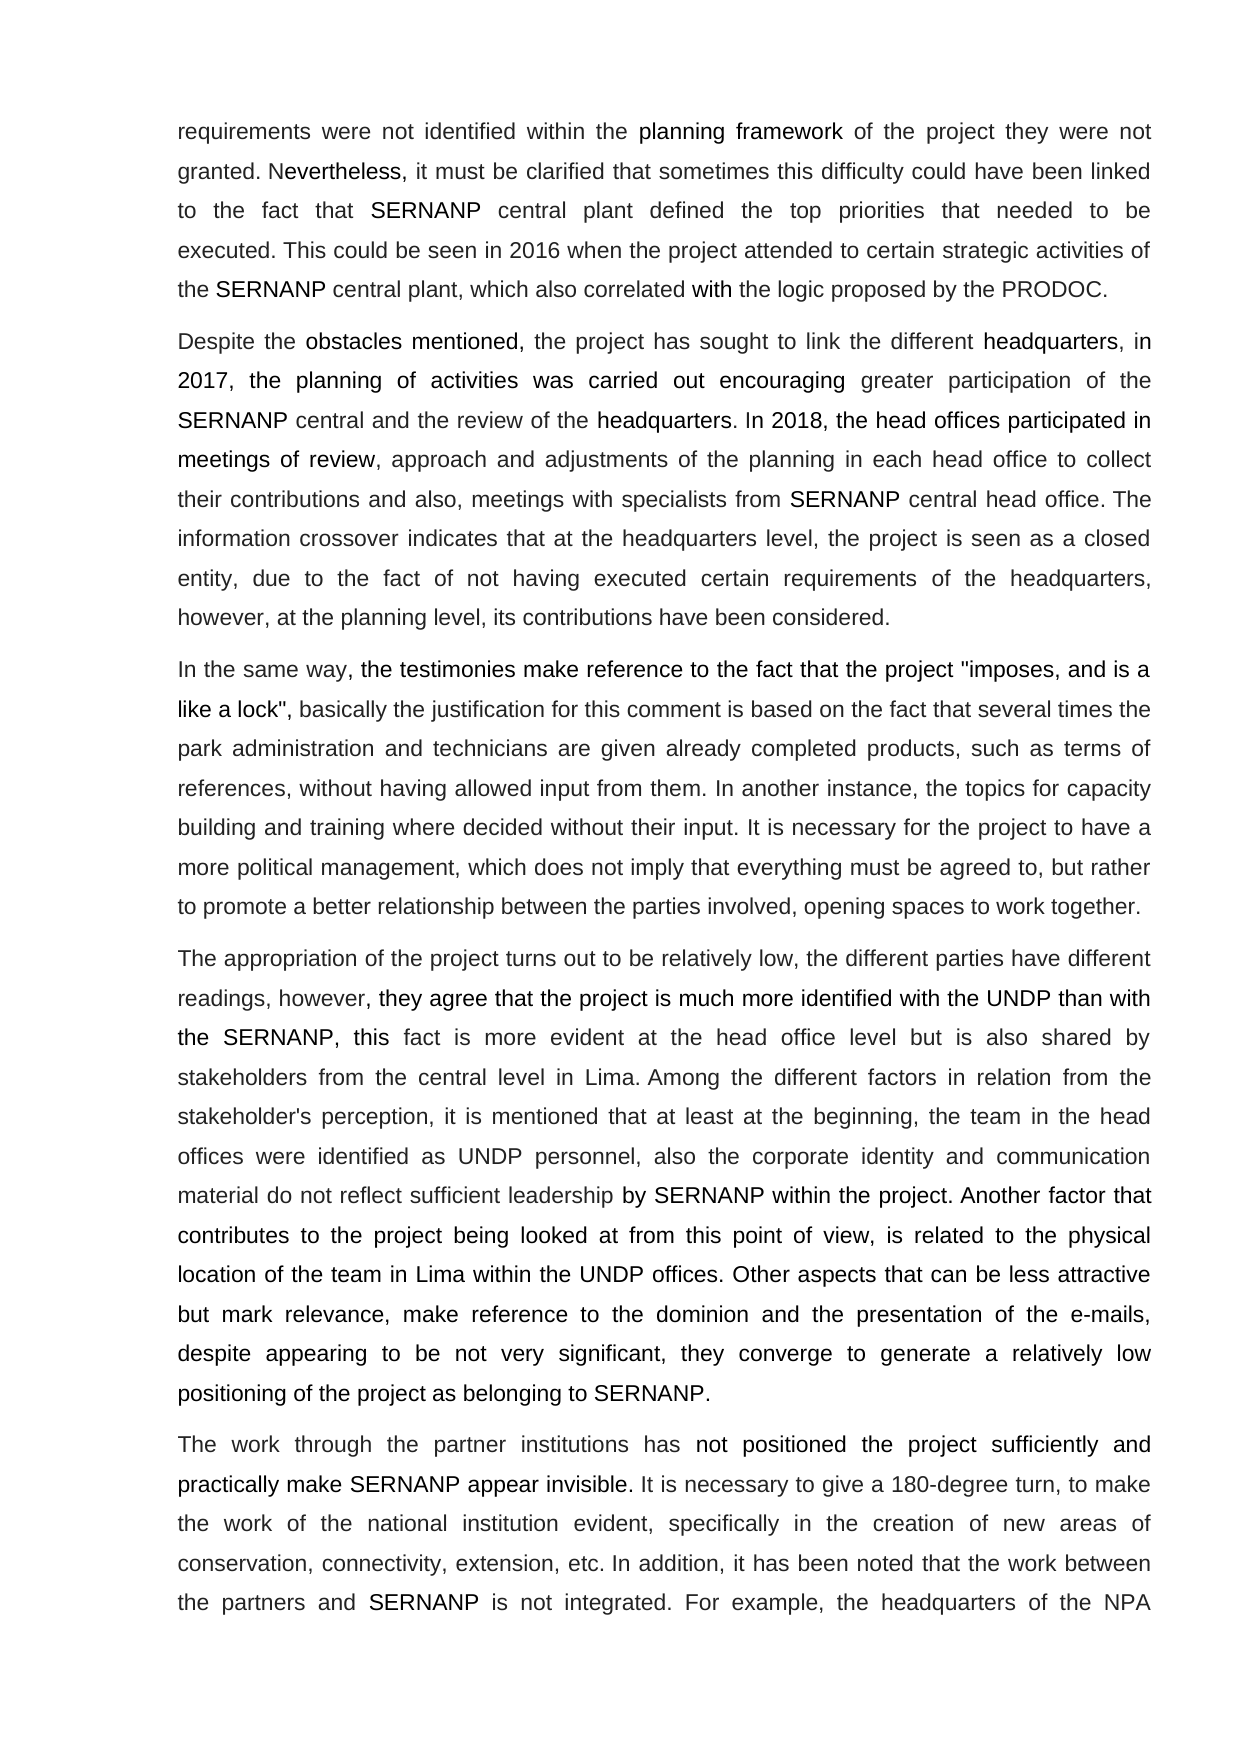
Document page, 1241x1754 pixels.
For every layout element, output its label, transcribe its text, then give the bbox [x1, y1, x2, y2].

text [177, 1431, 1152, 1616]
text Despite the obstacles mentioned, the project has sought to link the different headquarters, in 2017, the planning of activities was carried out encouraging greater participation of the SERNANP central and the review of the headquarters. In 2018, the head offices participated in meetings of review, approach and adjustments of the planning in each head office to collect their contributions and also, meetings with specialists from SERNANP central head office. The information crossover indicates that at the headquarters level, the project is seen as a closed entity, due to the fact of not having executed certain requirements of the headquarters, however, at the planning level, its contributions have been considered. [177, 328, 1152, 631]
text In the same way, the testimonies make reference to the fact that the project "imposes, and is a like a lock", basically the justification for this comment is based on the fact that several times the park administration and technicians are given already completed products, such as terms of references, without having allowed input from them. In another instance, the topics for capacity building and training where decided without their input. It is necessary for the project to have a more political management, which does not imply that everything must be agreed to, but rather to promote a better relationship between the parties involved, opening spaces to work together. [177, 656, 1152, 919]
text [177, 118, 1152, 302]
text The appropriation of the project turns out to be relatively low, the different parties have different readings, however, they agree that the project is much more identified with the UNDP than with the SERNANP, this fact is more evident at the head office level but is also shared by stakeholders from the central level in Lima. Among the different factors in relation from the stakeholder's perception, it is mentioned that at least at the beginning, the team in the head offices were identified as UNDP personnel, also the corporate identity and communication material do not reflect sufficient leadership by SERNANP within the project. Another factor that contributes to the project being looked at from this point of view, is related to the physical location of the team in Lima within the UNDP offices. Other aspects that can be less attractive but mark relevance, make reference to the dominion and the presentation of the e-mails, despite appearing to be not very significant, they converge to generate a relatively low positioning of the project as belonging to SERNANP. [177, 945, 1152, 1406]
